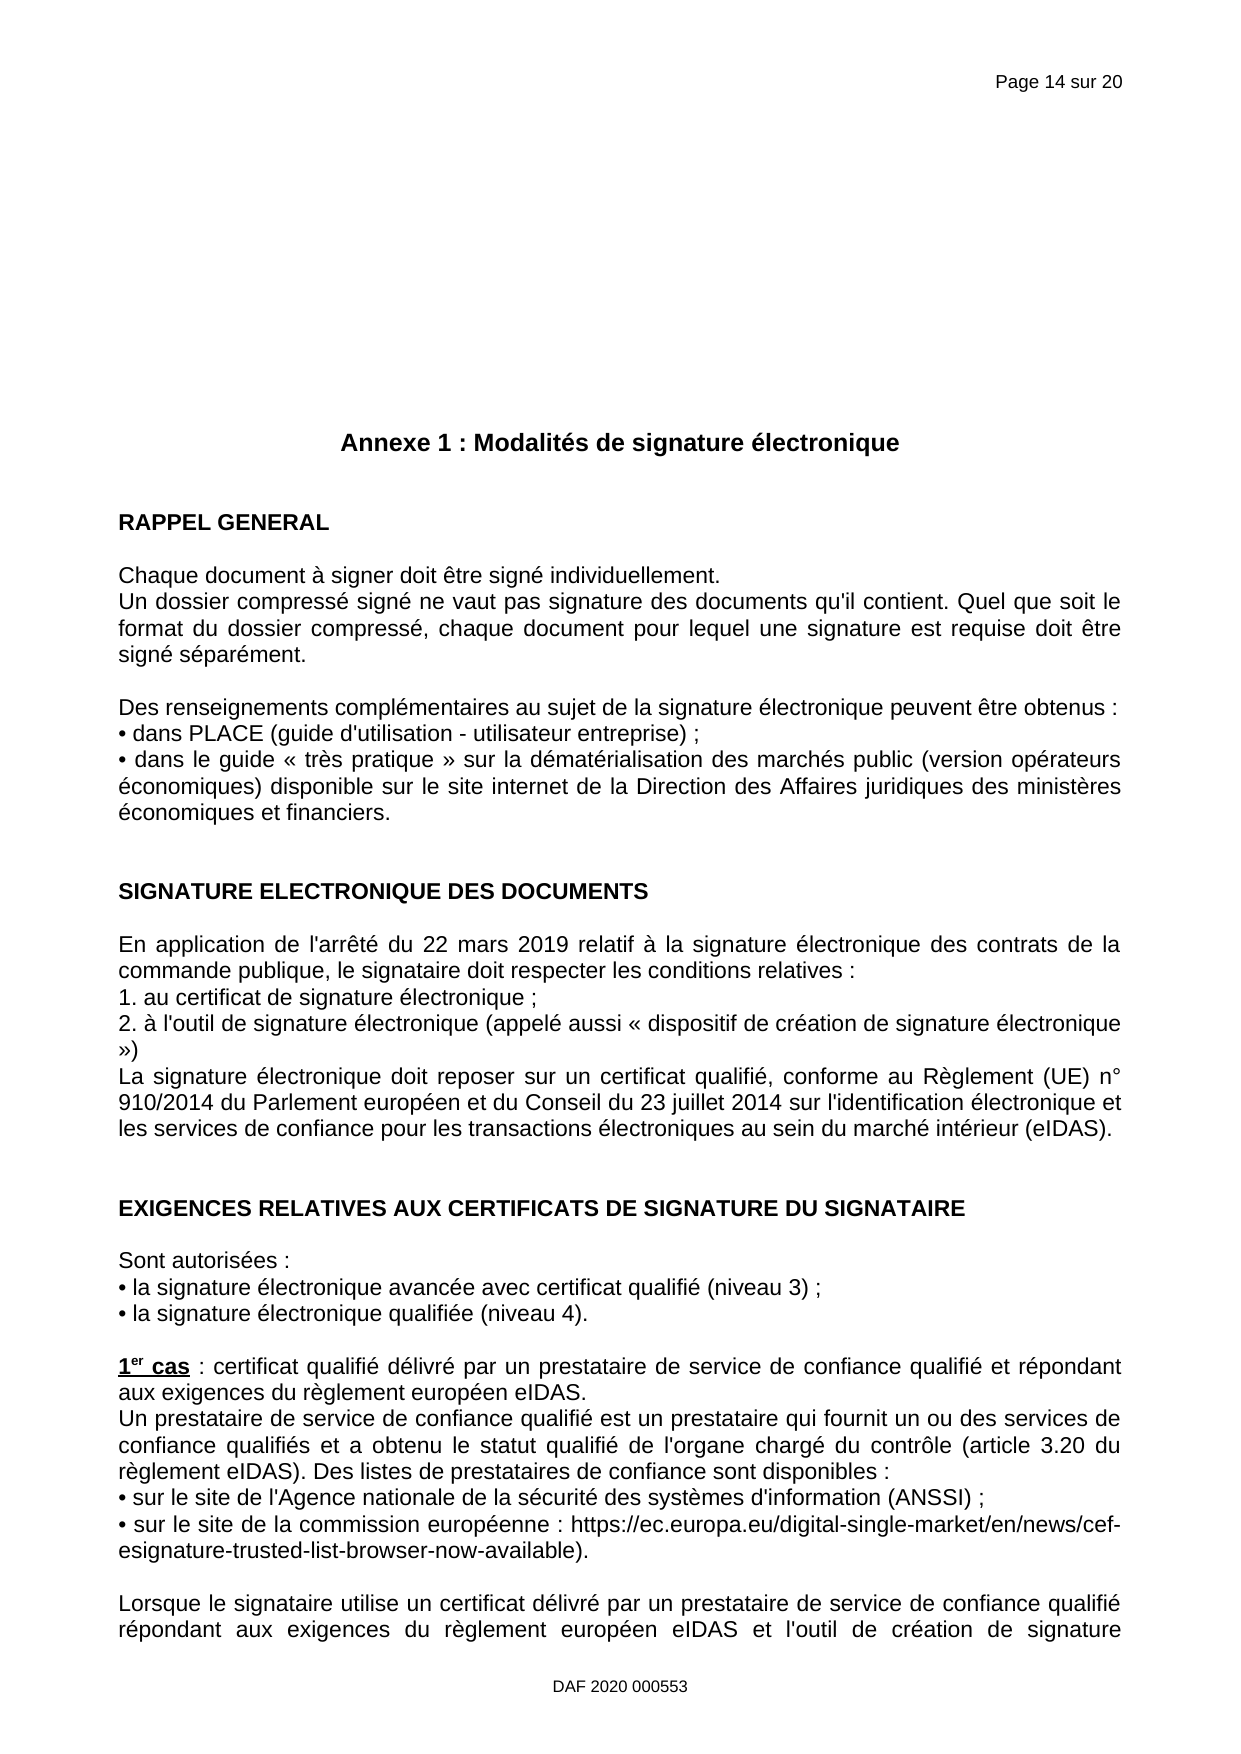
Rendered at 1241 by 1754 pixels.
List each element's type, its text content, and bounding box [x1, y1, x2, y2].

text 1er cas : certificat qualifié délivré par un prestataire de service de confiance qualifié et répondant aux exigences du règlement européen eIDAS. [118, 1353, 1122, 1405]
text • sur le site de la commission européenne : https://ec.europa.eu/digital-single-market/en/news/cef-esignature-trusted-list-browser-now-available). [118, 1511, 1122, 1563]
text 1. au certificat de signature électronique ; [118, 984, 1122, 1010]
text Chaque document à signer doit être signé individuellement. [118, 562, 1122, 588]
text • dans PLACE (guide d'utilisation - utilisateur entreprise) ; [118, 720, 1122, 746]
text En application de l'arrêté du 22 mars 2019 relatif à la signature électronique des contrats de la commande publique, le signataire doit respecter les conditions relatives : [118, 931, 1122, 984]
text Un prestataire de service de confiance qualifié est un prestataire qui fournit un ou des services de confiance qualifiés et a obtenu le statut qualifié de l'organe chargé du contrôle (article 3.20 du règlement eIDAS). Des listes de prestataires de confiance sont disponibles : [118, 1405, 1122, 1484]
text Des renseignements complémentaires au sujet de la signature électronique peuvent être obtenus : [118, 694, 1122, 720]
text Annexe 1 : Modalités de signature électronique [118, 428, 1122, 457]
text Un dossier compressé signé ne vaut pas signature des documents qu'il contient. Quel que soit le format du dossier compressé, chaque document pour lequel une signature est requise doit être signé séparément. [118, 588, 1122, 667]
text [118, 1590, 1122, 1642]
text • dans le guide « très pratique » sur la dématérialisation des marchés public (version opérateurs économiques) disponible sur le site internet de la Direction des Affaires juridiques des ministères économiques et financiers. [118, 746, 1122, 826]
text RAPPEL GENERAL [118, 509, 1122, 536]
text La signature électronique doit reposer sur un certificat qualifié, conforme au Règlement (UE) n° 910/2014 du Parlement européen et du Conseil du 23 juillet 2014 sur l'identification électronique et les services de confiance pour les transactions électroniques au sein du marché intérieur (eIDAS). [118, 1063, 1122, 1142]
text • la signature électronique qualifiée (niveau 4). [118, 1300, 1122, 1326]
text SIGNATURE ELECTRONIQUE DES DOCUMENTS [118, 878, 1122, 904]
text EXIGENCES RELATIVES AUX CERTIFICATS DE SIGNATURE DU SIGNATAIRE [118, 1194, 1122, 1221]
text 2. à l'outil de signature électronique (appelé aussi « dispositif de création de signature électronique ») [118, 1010, 1122, 1063]
text • la signature électronique avancée avec certificat qualifié (niveau 3) ; [118, 1273, 1122, 1300]
text • sur le site de l'Agence nationale de la sécurité des systèmes d'information (ANSSI) ; [118, 1484, 1122, 1511]
text Sont autorisées : [118, 1247, 1122, 1273]
